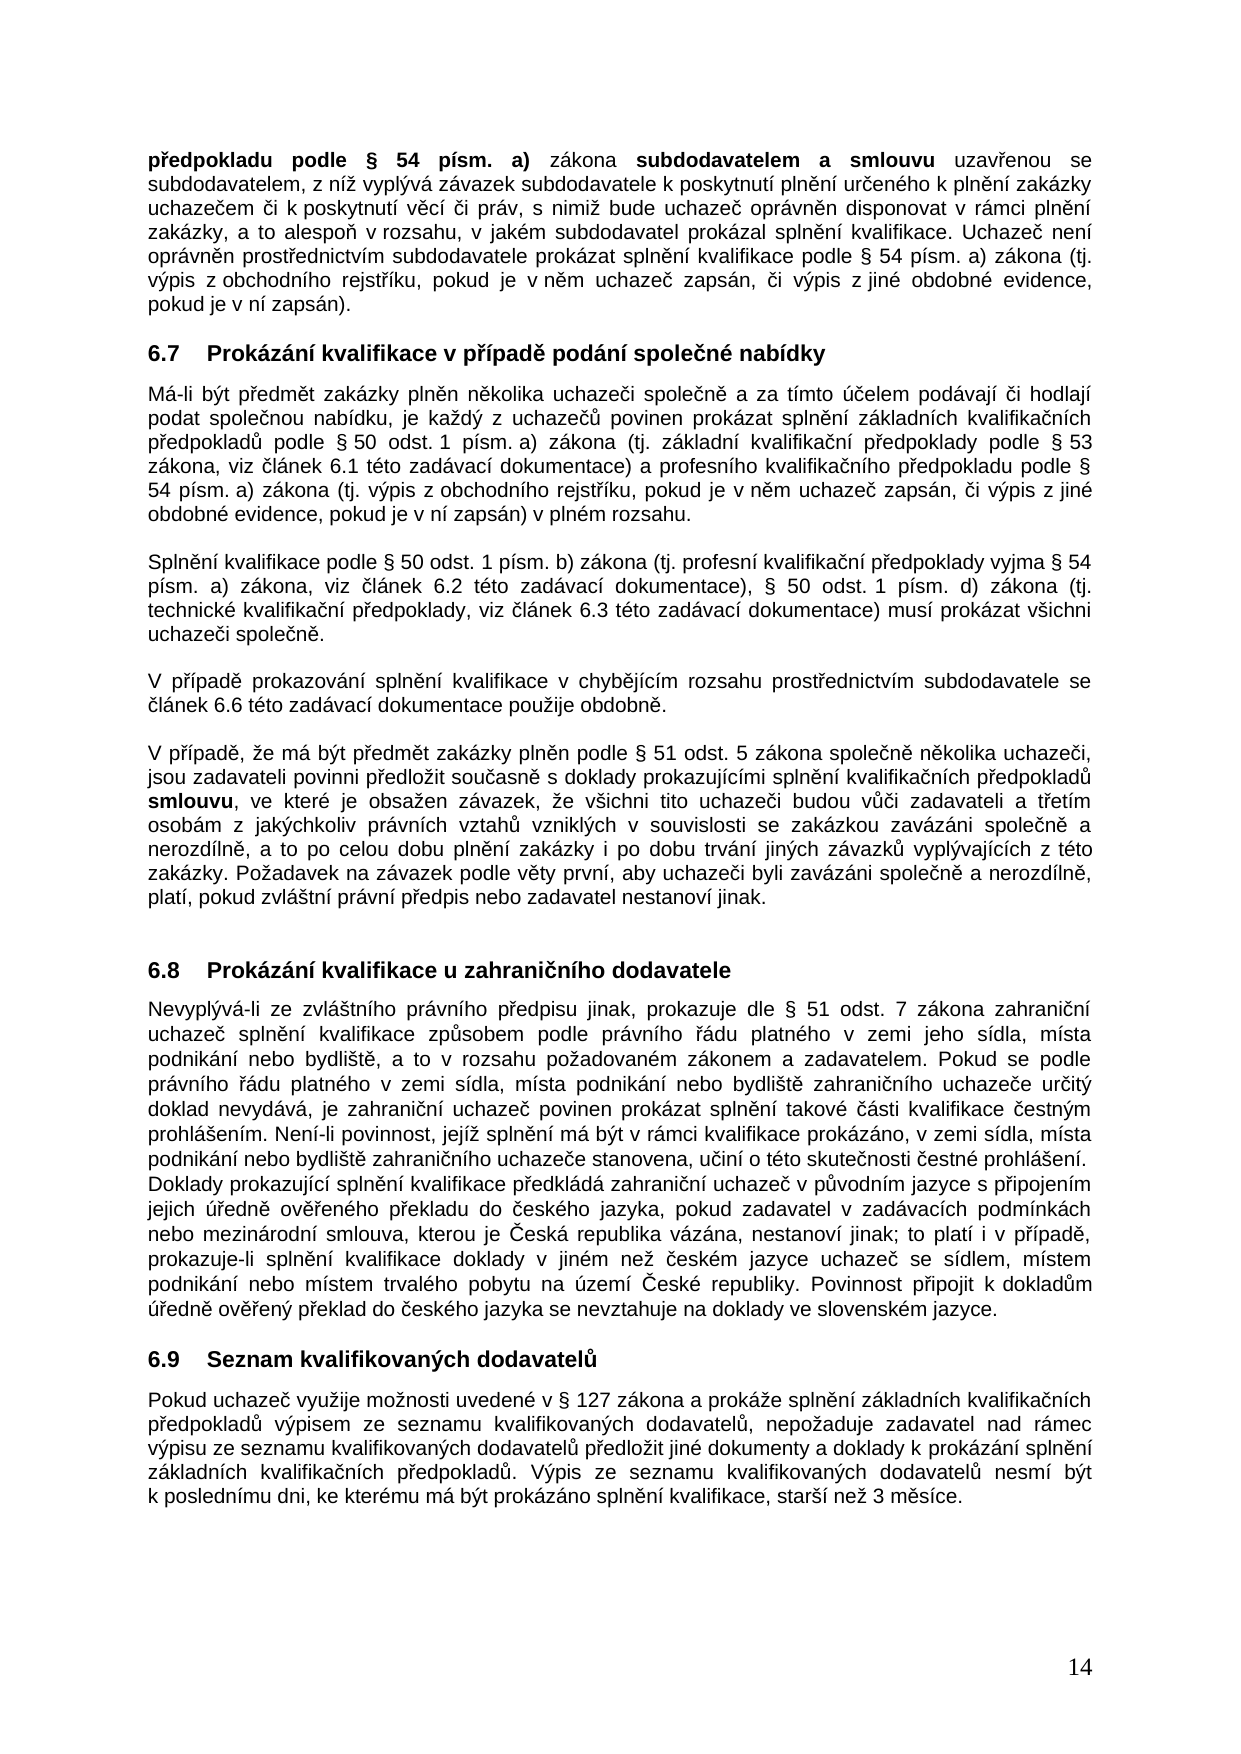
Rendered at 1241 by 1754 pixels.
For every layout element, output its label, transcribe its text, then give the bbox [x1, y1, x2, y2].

subtitle Prokázání kvalifikace u zahraničního dodavatele [148, 959, 1093, 984]
text Doklady prokazující splnění kvalifikace předkládá zahraniční uchazeč v původním jazyce s připojením jejich úředně ověřeného překladu do českého jazyka, pokud zadavatel v zadávacích podmínkách nebo mezinárodní smlouva, kterou je Česká republika vázána, nestanoví jinak; to platí i v případě, prokazuje-li splnění kvalifikace doklady v jiném než českém jazyce uchazeč se sídlem, místem podnikání nebo místem trvalého pobytu na území České republiky. Povinnost připojit k dokladům úředně ověřený překlad do českého jazyka se nevztahuje na doklady ve slovenském jazyce. [148, 1171, 1093, 1321]
list Splnění kvalifikace podle § 50 odst. 1 písm. b) zákona (tj. profesní kvalifikační předpoklady vyjma § 54 písm. a) zákona, viz článek 6.2 této zadávací dokumentace), § 50 odst. 1 písm. d) zákona (tj. technické kvalifikační předpoklady, viz článek 6.3 této zadávací dokumentace) musí prokázat všichni uchazeči společně. [148, 549, 1093, 645]
list V případě, že má být předmět zakázky plněn podle § 51 odst. 5 zákona společně několika uchazeči, jsou zadavateli povinni předložit současně s doklady prokazujícími splnění kvalifikačních předpokladů smlouvu, ve které je obsažen závazek, že všichni tito uchazeči budou vůči zadavateli a třetím osobám z jakýchkoliv právních vztahů vzniklých v souvislosti se zakázkou zavázáni společně a nerozdílně, a to po celou dobu plnění zakázky i po dobu trvání jiných závazků vyplývajících z této zakázky. Požadavek na závazek podle věty první, aby uchazeči byli zavázáni společně a nerozdílně, platí, pokud zvláštní právní předpis nebo zadavatel nestanoví jinak. [148, 741, 1093, 909]
list Pokud uchazeč využije možnosti uvedené v § 127 zákona a prokáže splnění základních kvalifikačních předpokladů výpisem ze seznamu kvalifikovaných dodavatelů, nepožaduje zadavatel nad rámec výpisu ze seznamu kvalifikovaných dodavatelů předložit jiné dokumenty a doklady k prokázání splnění základních kvalifikačních předpokladů. Výpis ze seznamu kvalifikovaných dodavatelů nesmí být k poslednímu dni, ke kterému má být prokázáno splnění kvalifikace, starší než 3 měsíce. [148, 1388, 1093, 1508]
subtitle Seznam kvalifikovaných dodavatelů [148, 1346, 1093, 1373]
text Nevyplývá-li ze zvláštního právního předpisu jinak, prokazuje dle § 51 odst. 7 zákona zahraniční uchazeč splnění kvalifikace způsobem podle právního řádu platného v zemi jeho sídla, místa podnikání nebo bydliště, a to v rozsahu požadovaném zákonem a zadavatelem. Pokud se podle právního řádu platného v zemi sídla, místa podnikání nebo bydliště zahraničního uchazeče určitý doklad nevydává, je zahraniční uchazeč povinen prokázat splnění takové části kvalifikace čestným prohlášením. Není-li povinnost, jejíž splnění má být v rámci kvalifikace prokázáno, v zemi sídla, místa podnikání nebo bydliště zahraničního uchazeče stanovena, učiní o této skutečnosti čestné prohlášení. [148, 996, 1093, 1171]
subtitle Prokázání kvalifikace v případě podání společné nabídky [148, 340, 1093, 367]
list V případě prokazování splnění kvalifikace v chybějícím rozsahu prostřednictvím subdodavatele se článek 6.6 této zadávací dokumentace použije obdobně. [148, 669, 1093, 717]
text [148, 148, 1093, 315]
list Má-li být předmět zakázky plněn několika uchazeči společně a za tímto účelem podávají či hodlají podat společnou nabídku, je každý z uchazečů povinen prokázat splnění základních kvalifikačních předpokladů podle § 50 odst. 1 písm. a) zákona (tj. základní kvalifikační předpoklady podle § 53 zákona, viz článek 6.1 této zadávací dokumentace) a profesního kvalifikačního předpokladu podle § 54 písm. a) zákona (tj. výpis z obchodního rejstříku, pokud je v něm uchazeč zapsán, či výpis z jiné obdobné evidence, pokud je v ní zapsán) v plném rozsahu. [148, 382, 1093, 526]
